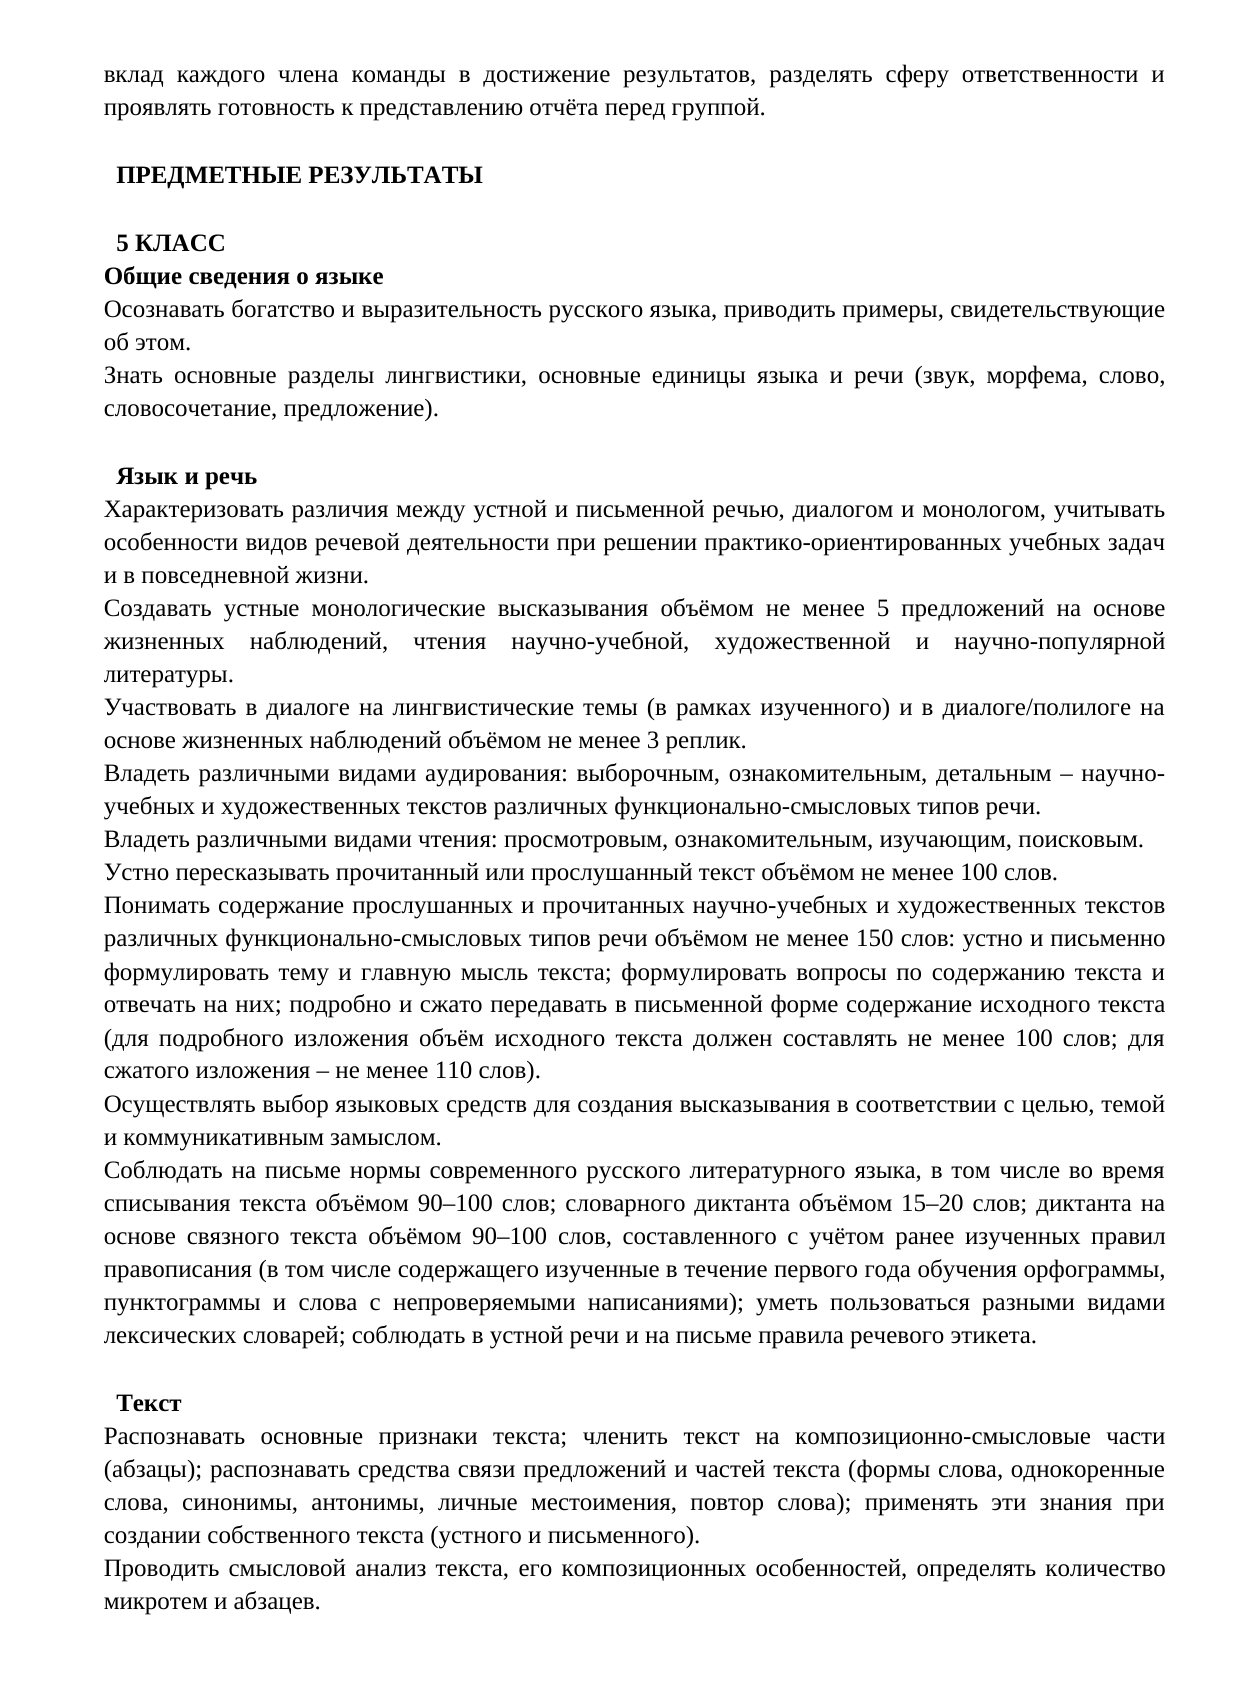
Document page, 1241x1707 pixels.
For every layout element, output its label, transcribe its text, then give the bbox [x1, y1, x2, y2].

text Осознавать богатство и выразительность русского языка, приводить примеры, свидетельствующие об этом. [103, 294, 1166, 356]
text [103, 59, 1166, 121]
text Общие сведения о языке [103, 261, 1166, 290]
text 5 КЛАСС [116, 228, 1166, 257]
text Владеть различными видами аудирования: выборочным, ознакомительным, детальным – научно-учебных и художественных текстов различных функционально-смысловых типов речи. [103, 758, 1166, 820]
text Осуществлять выбор языковых средств для создания высказывания в соответствии с целью, темой и коммуникативным замыслом. [103, 1089, 1166, 1150]
text Владеть различными видами чтения: просмотровым, ознакомительным, изучающим, поисковым. [103, 824, 1166, 853]
text Текст [116, 1388, 1166, 1417]
text Понимать содержание прослушанных и прочитанных научно-учебных и художественных текстов различных функционально-смысловых типов речи объёмом не менее 150 слов: устно и письменно формулировать тему и главную мысль текста; формулировать вопросы по содержанию текста и отвечать на них; подробно и сжато передавать в письменной форме содержание исходного текста (для подробного изложения объём исходного текста должен составлять не менее 100 слов; для сжатого изложения – не менее 110 слов). [103, 891, 1166, 1084]
text Знать основные разделы лингвистики, основные единицы языка и речи (звук, морфема, слово, словосочетание, предложение). [103, 360, 1166, 422]
text Распознавать основные признаки текста; членить текст на композиционно-смысловые части (абзацы); распознавать средства связи предложений и частей текста (формы слова, однокоренные слова, синонимы, антонимы, личные местоимения, повтор слова); применять эти знания при создании собственного текста (устного и письменного). [103, 1421, 1166, 1549]
text Соблюдать на письме нормы современного русского литературного языка, в том числе во время списывания текста объёмом 90–100 слов; словарного диктанта объёмом 15–20 слов; диктанта на основе связного текста объёмом 90–100 слов, составленного с учётом ранее изученных правил правописания (в том числе содержащего изученные в течение первого года обучения орфограммы, пунктограммы и слова с непроверяемыми написаниями); уметь пользоваться разными видами лексических словарей; соблюдать в устной речи и на письме правила речевого этикета. [103, 1155, 1166, 1348]
text ПРЕДМЕТНЫЕ РЕЗУЛЬТАТЫ [116, 160, 1166, 189]
text Устно пересказывать прочитанный или прослушанный текст объёмом не менее 100 слов. [103, 857, 1166, 886]
text Создавать устные монологические высказывания объёмом не менее 5 предложений на основе жизненных наблюдений, чтения научно-учебной, художественной и научно-популярной литературы. [103, 593, 1166, 688]
text Язык и речь [116, 461, 1166, 490]
text Участвовать в диалоге на лингвистические темы (в рамках изученного) и в диалоге/полилоге на основе жизненных наблюдений объёмом не менее 3 реплик. [103, 692, 1166, 754]
text Проводить смысловой анализ текста, его композиционных особенностей, определять количество микротем и абзацев. [103, 1553, 1166, 1615]
text Характеризовать различия между устной и письменной речью, диалогом и монологом, учитывать особенности видов речевой деятельности при решении практико-ориентированных учебных задач и в повседневной жизни. [103, 494, 1166, 589]
